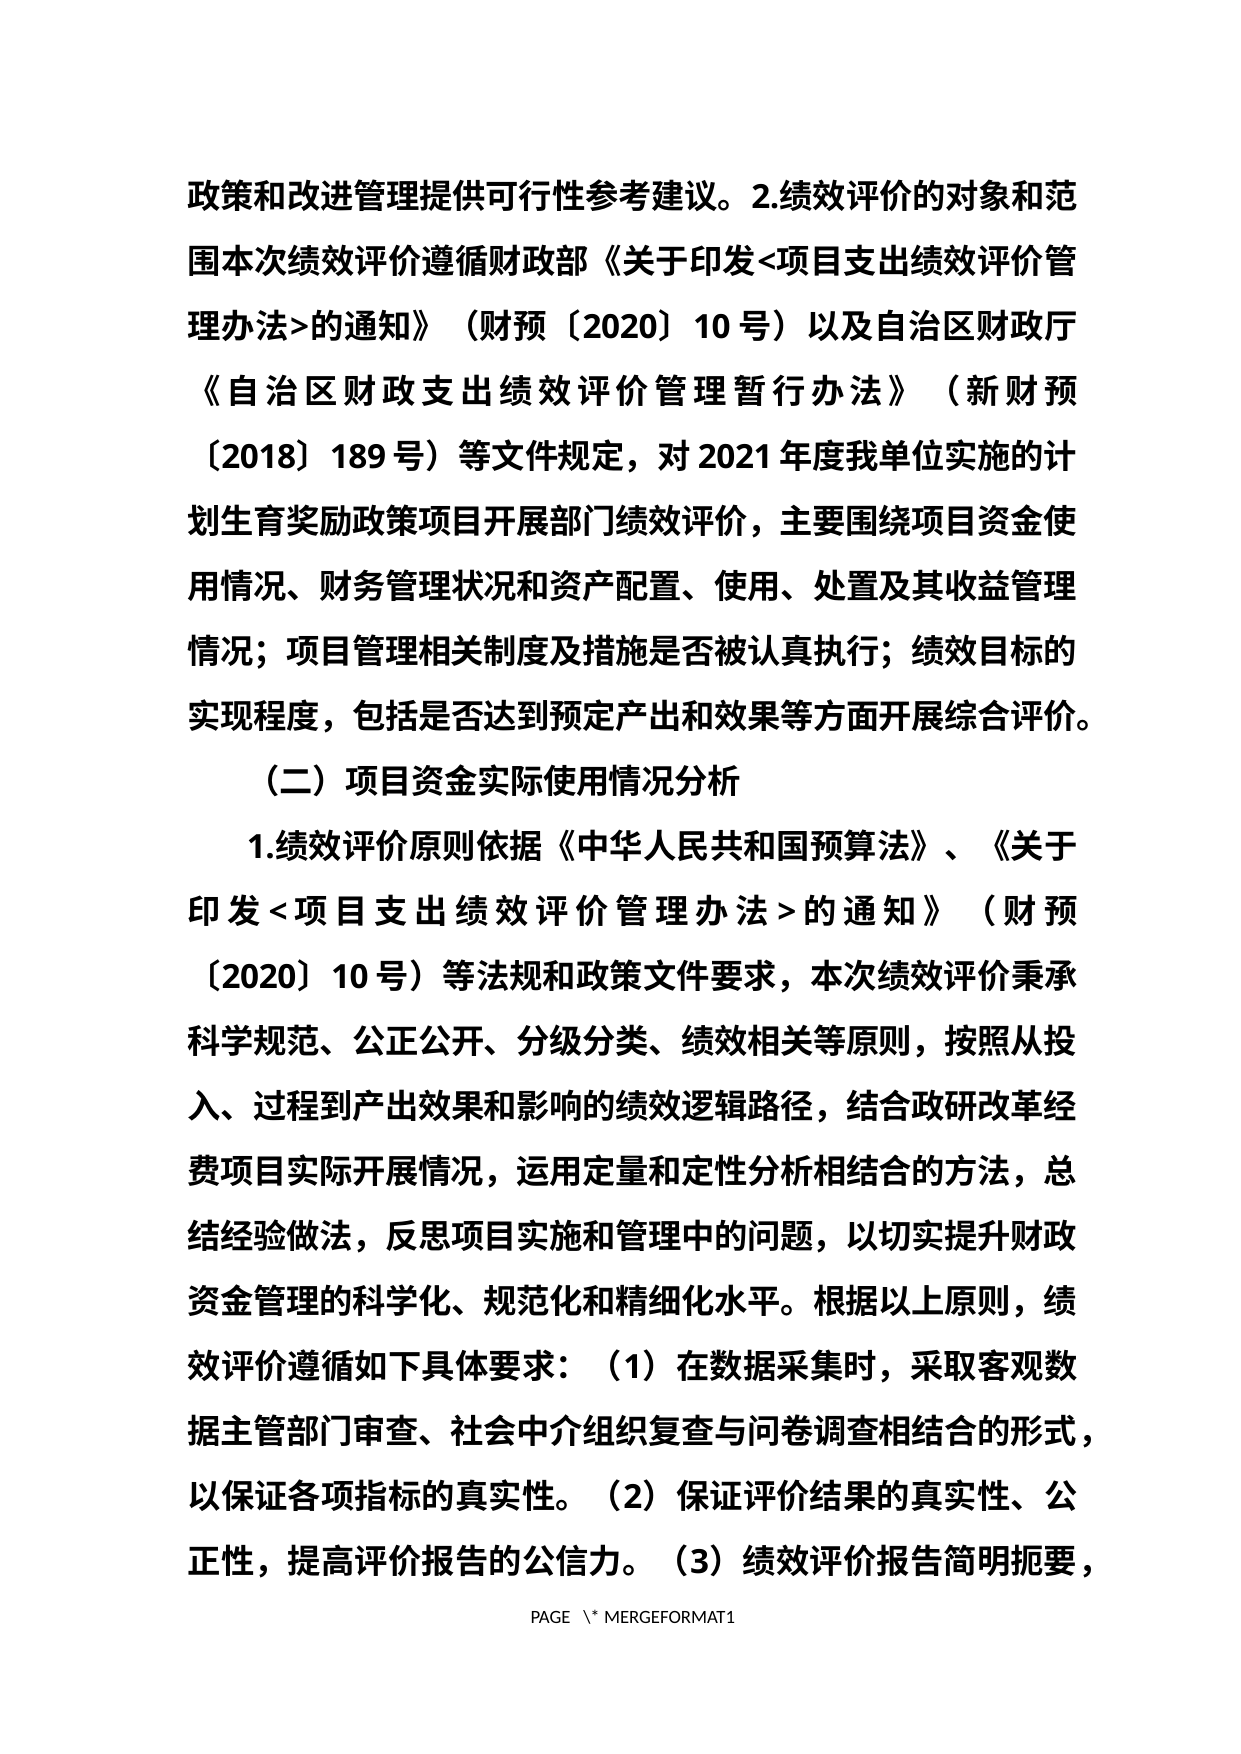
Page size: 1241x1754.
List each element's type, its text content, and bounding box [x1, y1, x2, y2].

text （二）项目资金实际使用情况分析 [187, 747, 1078, 812]
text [187, 162, 1078, 747]
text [187, 812, 1078, 1592]
